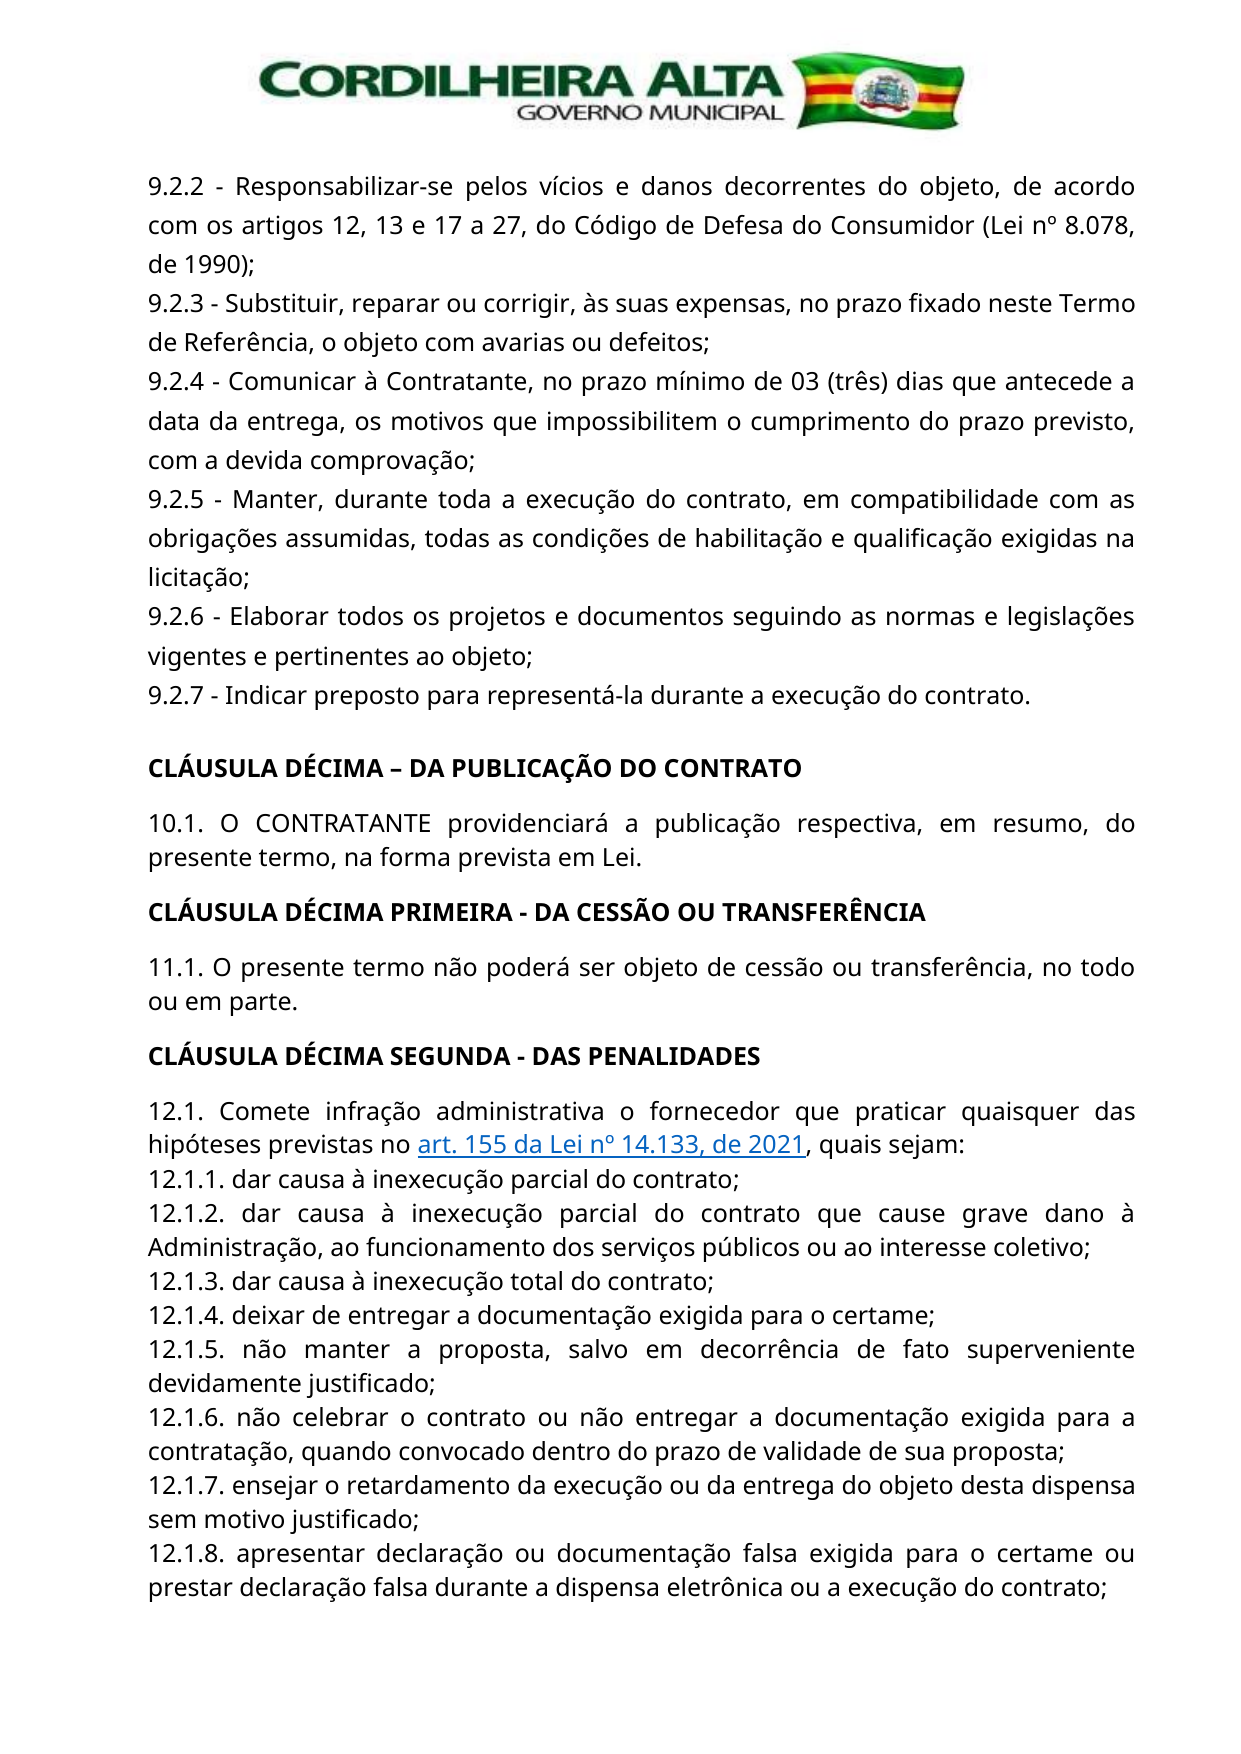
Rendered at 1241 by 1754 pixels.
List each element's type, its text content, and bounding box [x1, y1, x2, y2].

text 11.1. O presente termo não poderá ser objeto de cessão ou transferência, no todo ou em parte. [148, 949, 1137, 1017]
text CLÁUSULA DÉCIMA PRIMEIRA - DA CESSÃO OU TRANSFERÊNCIA [148, 894, 1137, 928]
text 12.1.7. ensejar o retardamento da execução ou da entrega do objeto desta dispensa sem motivo justificado; [148, 1468, 1137, 1536]
text 9.2.5 - Manter, durante toda a execução do contrato, em compatibilidade com as obrigações assumidas, todas as condições de habilitação e qualificação exigidas na licitação; [148, 481, 1137, 594]
text 12.1. Comete infração administrativa o fornecedor que praticar quaisquer das hipóteses previstas no art. 155 da Lei nº 14.133, de 2021, quais sejam: [148, 1093, 1137, 1161]
text CLÁUSULA DÉCIMA SEGUNDA - DAS PENALIDADES [148, 1038, 1137, 1072]
text 12.1.5. não manter a proposta, salvo em decorrência de fato superveniente devidamente justificado; [148, 1332, 1137, 1400]
text 12.1.4. deixar de entregar a documentação exigida para o certame; [148, 1297, 1137, 1332]
text 12.1.8. apresentar declaração ou documentação falsa exigida para o certame ou prestar declaração falsa durante a dispensa eletrônica ou a execução do contrato; [148, 1536, 1137, 1604]
text 9.2.6 - Elaborar todos os projetos e documentos seguindo as normas e legislações vigentes e pertinentes ao objeto; [148, 599, 1137, 672]
text 12.1.2. dar causa à inexecução parcial do contrato que cause grave dano à Administração, ao funcionamento dos serviços públicos ou ao interesse coletivo; [148, 1195, 1137, 1263]
text 12.1.6. não celebrar o contrato ou não entregar a documentação exigida para a contratação, quando convocado dentro do prazo de validade de sua proposta; [148, 1400, 1137, 1468]
picture [236, 28, 988, 155]
text 9.2.2 - Responsabilizar-se pelos vícios e danos decorrentes do objeto, de acordo com os artigos 12, 13 e 17 a 27, do Código de Defesa do Consumidor (Lei nº 8.078, de 1990); [148, 168, 1137, 281]
text 9.2.7 - Indicar preposto para representá-la durante a execução do contrato. [148, 677, 1137, 711]
text 9.2.4 - Comunicar à Contratante, no prazo mínimo de 03 (três) dias que antecede a data da entrega, os motivos que impossibilitem o cumprimento do prazo previsto, com a devida comprovação; [148, 364, 1137, 476]
text 12.1.1. dar causa à inexecução parcial do contrato; [148, 1161, 1137, 1195]
text 10.1. O CONTRATANTE providenciará a publicação respectiva, em resumo, do presente termo, na forma prevista em Lei. [148, 805, 1137, 873]
text 12.1.3. dar causa à inexecução total do contrato; [148, 1263, 1137, 1297]
text CLÁUSULA DÉCIMA – DA PUBLICAÇÃO DO CONTRATO [148, 751, 1137, 784]
text 9.2.3 - Substituir, reparar ou corrigir, às suas expensas, no prazo fixado neste Termo de Referência, o objeto com avarias ou defeitos; [148, 286, 1137, 359]
